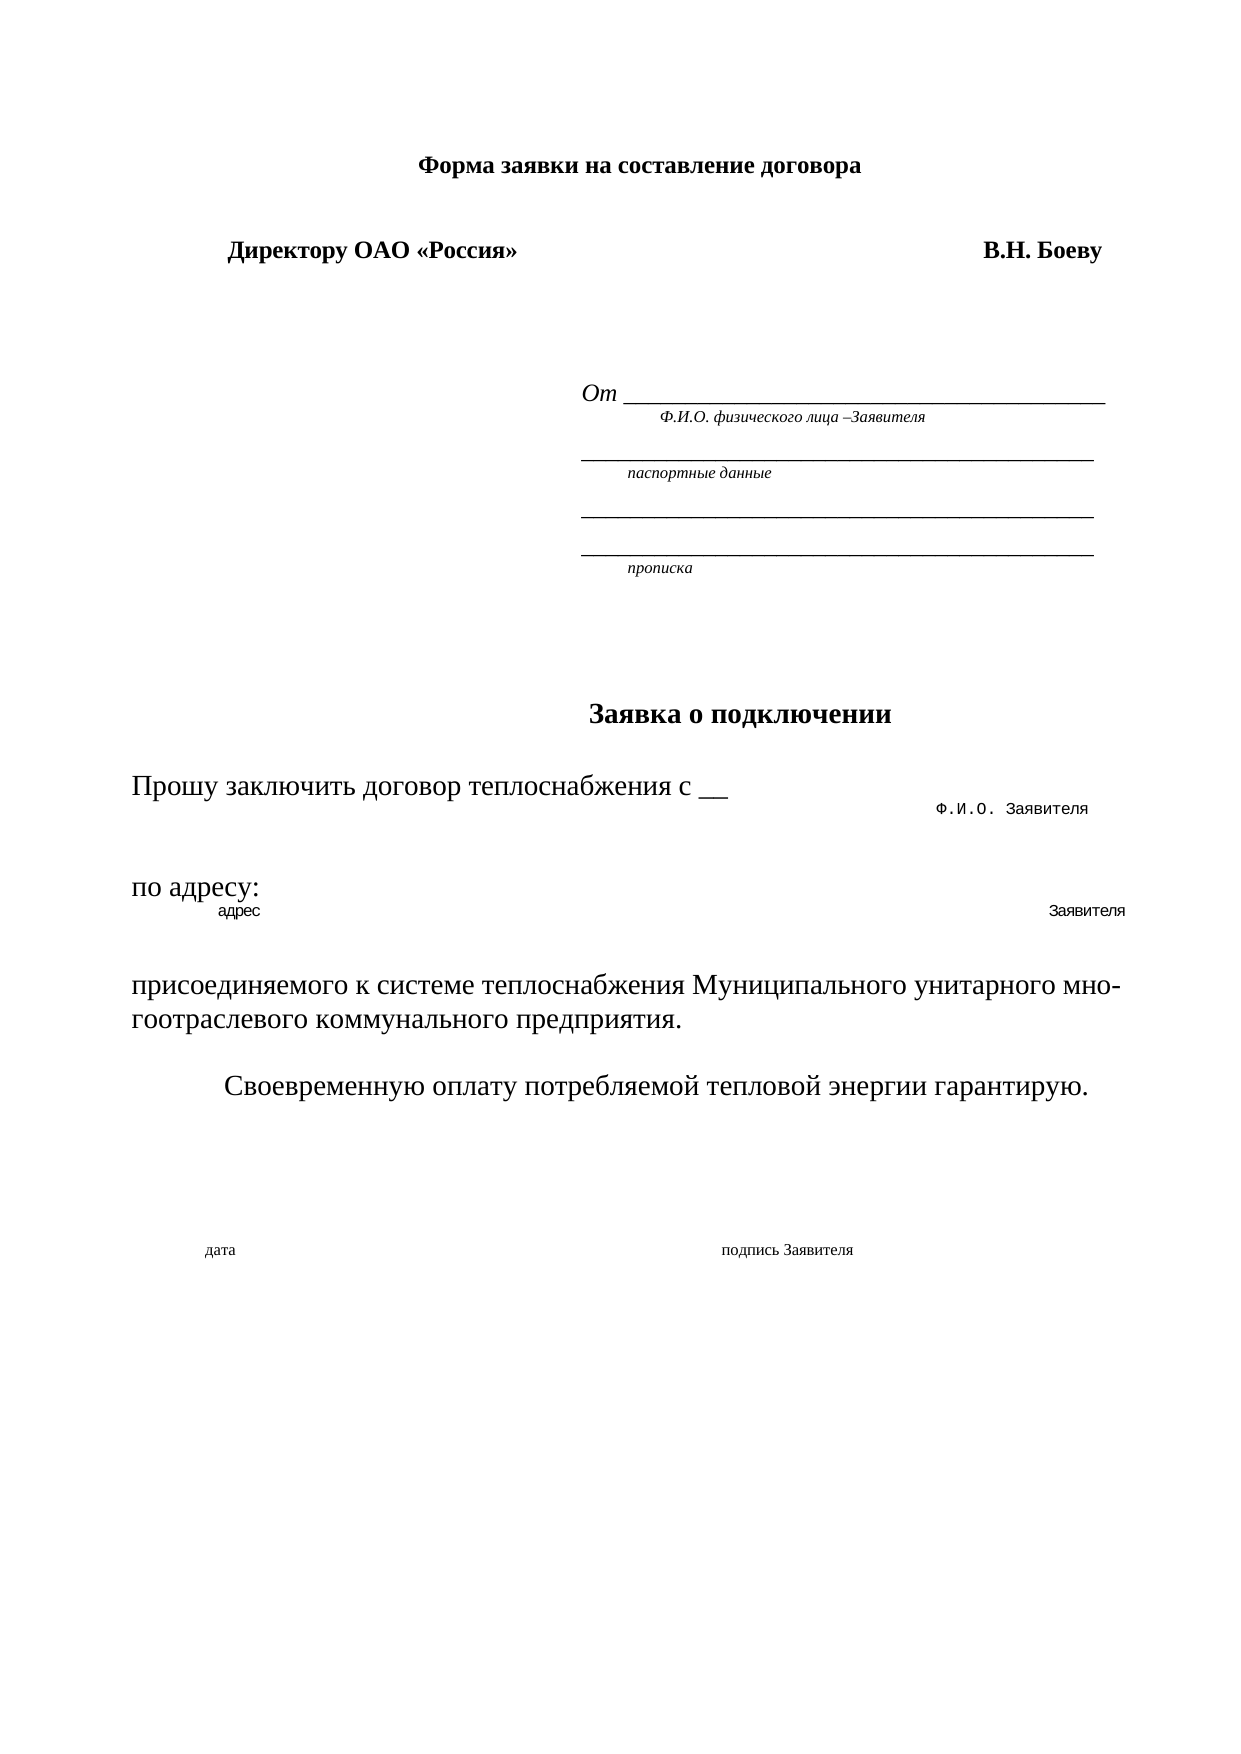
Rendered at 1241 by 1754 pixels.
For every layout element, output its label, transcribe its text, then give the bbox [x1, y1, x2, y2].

text паспортные данные [627, 463, 1128, 482]
text дата подпись Заявителя [205, 1240, 1128, 1259]
text Форма заявки на составление договора [418, 150, 1128, 179]
text адрес Заявителя [131, 902, 1128, 921]
text Директору ОАО «Россия» В.Н. Боеву [131, 236, 1102, 264]
text Своевременную оплату потребляемой тепловой энергии гарантирую. [224, 1068, 1128, 1102]
text прописка [627, 558, 1128, 577]
text Ф.И.О. физического лица –Заявителя [659, 407, 1128, 426]
text по адресу: [131, 869, 1128, 902]
text Заявка о подключении [131, 696, 892, 729]
text Ф.И.О. Заявителя [936, 800, 1128, 819]
text Прошу заключить договор теплоснабжения с __ [131, 768, 892, 802]
text От [581, 378, 1128, 407]
text присоединяемого к системе теплоснабжения Муниципального унитарного многоотраслевого коммунального предприятия. [131, 968, 1128, 1035]
